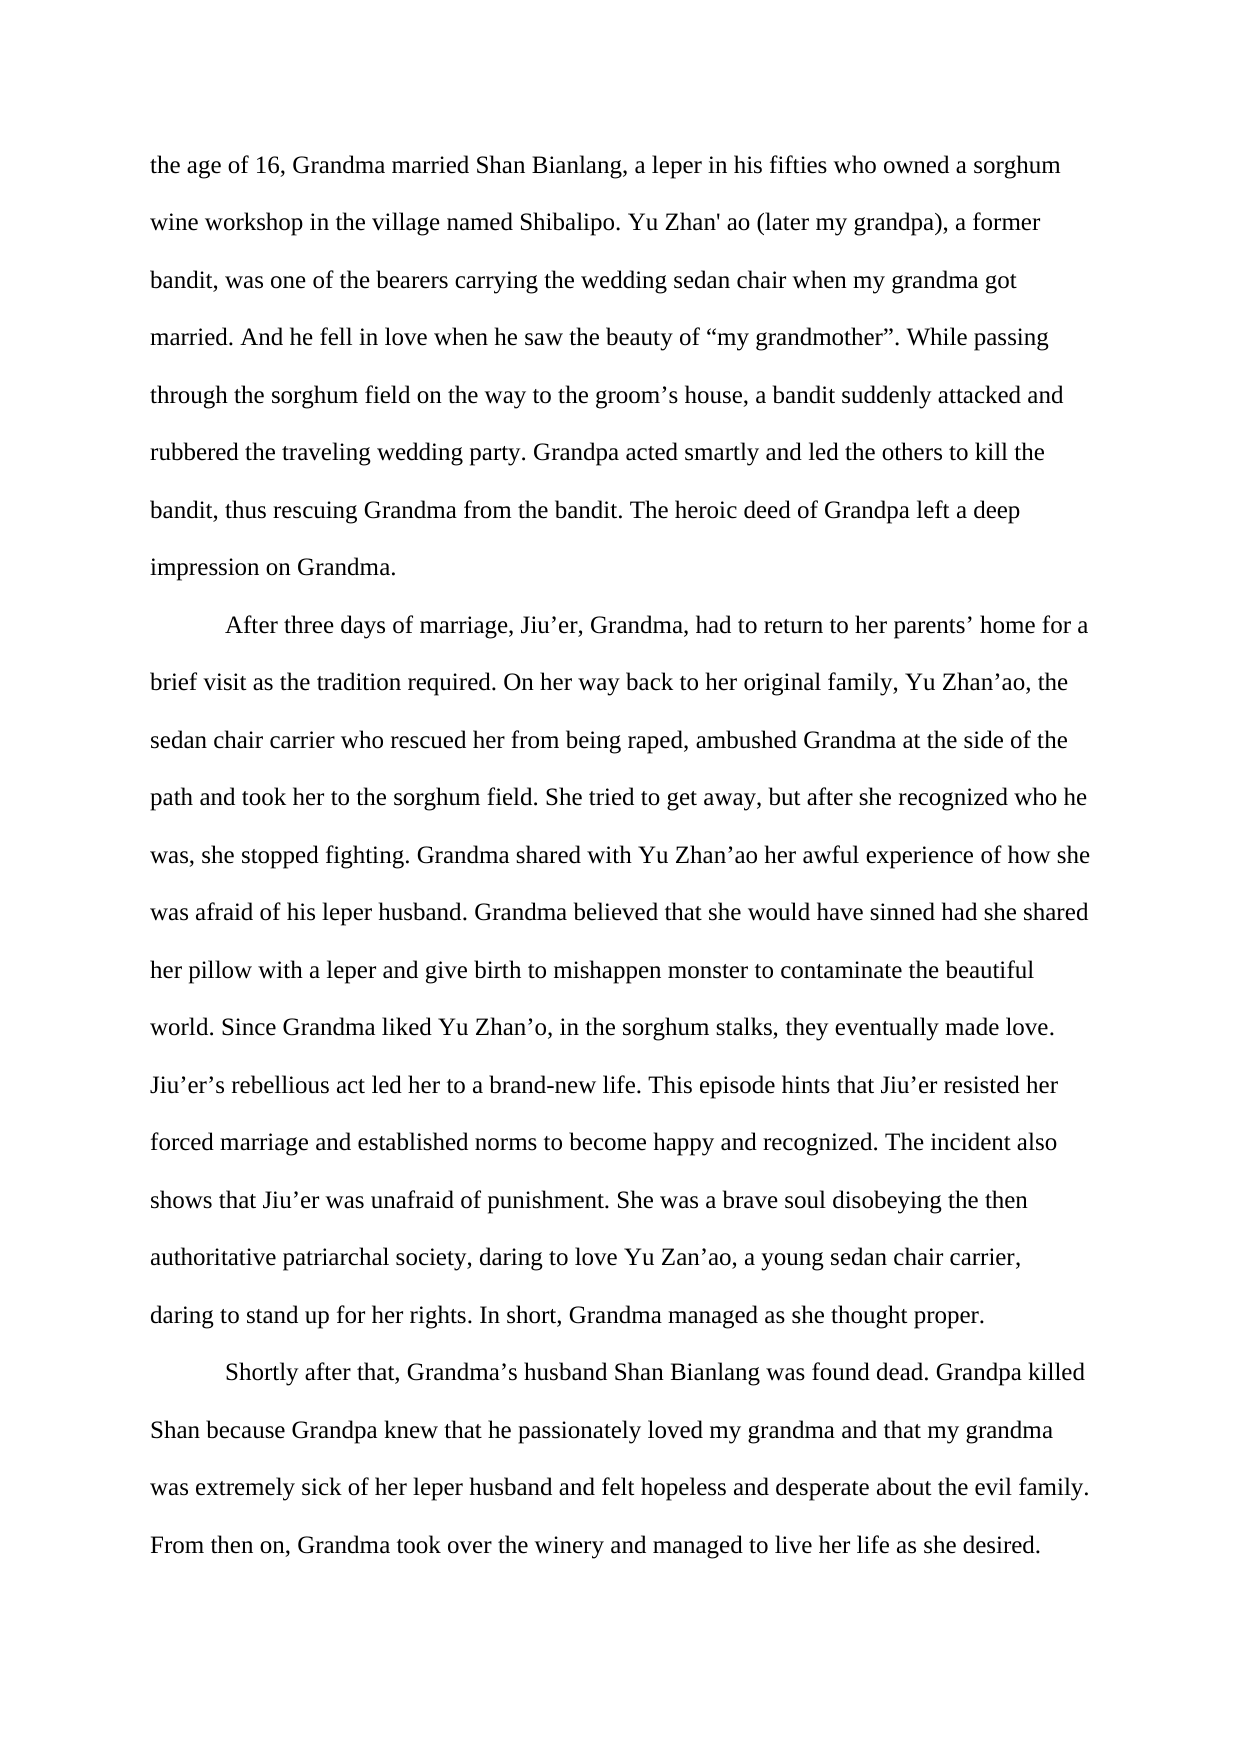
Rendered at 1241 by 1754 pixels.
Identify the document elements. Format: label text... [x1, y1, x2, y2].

text After three days of marriage, Jiu’er, Grandma, had to return to her parents’ home for a brief visit as the tradition required. On her way back to her original family, Yu Zhan’ao, the sedan chair carrier who rescued her from being raped, ambushed Grandma at the side of the path and took her to the sorghum field. She tried to get away, but after she recognized who he was, she stopped fighting. Grandma shared with Yu Zhan’ao her awful experience of how she was afraid of his leper husband. Grandma believed that she would have sinned had she shared her pillow with a leper and give birth to mishappen monster to contaminate the beautiful world. Since Grandma liked Yu Zhan’o, in the sorghum stalks, they eventually made love. Jiu’er’s rebellious act led her to a brand-new life. This episode hints that Jiu’er resisted her forced marriage and established norms to become happy and recognized. The incident also shows that Jiu’er was unafraid of punishment. She was a brave soul disobeying the then authoritative patriarchal society, daring to love Yu Zan’ao, a young sedan chair carrier, daring to stand up for her rights. In short, Grandma managed as she thought proper. [150, 610, 1090, 1329]
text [150, 150, 1090, 581]
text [150, 1357, 1090, 1559]
